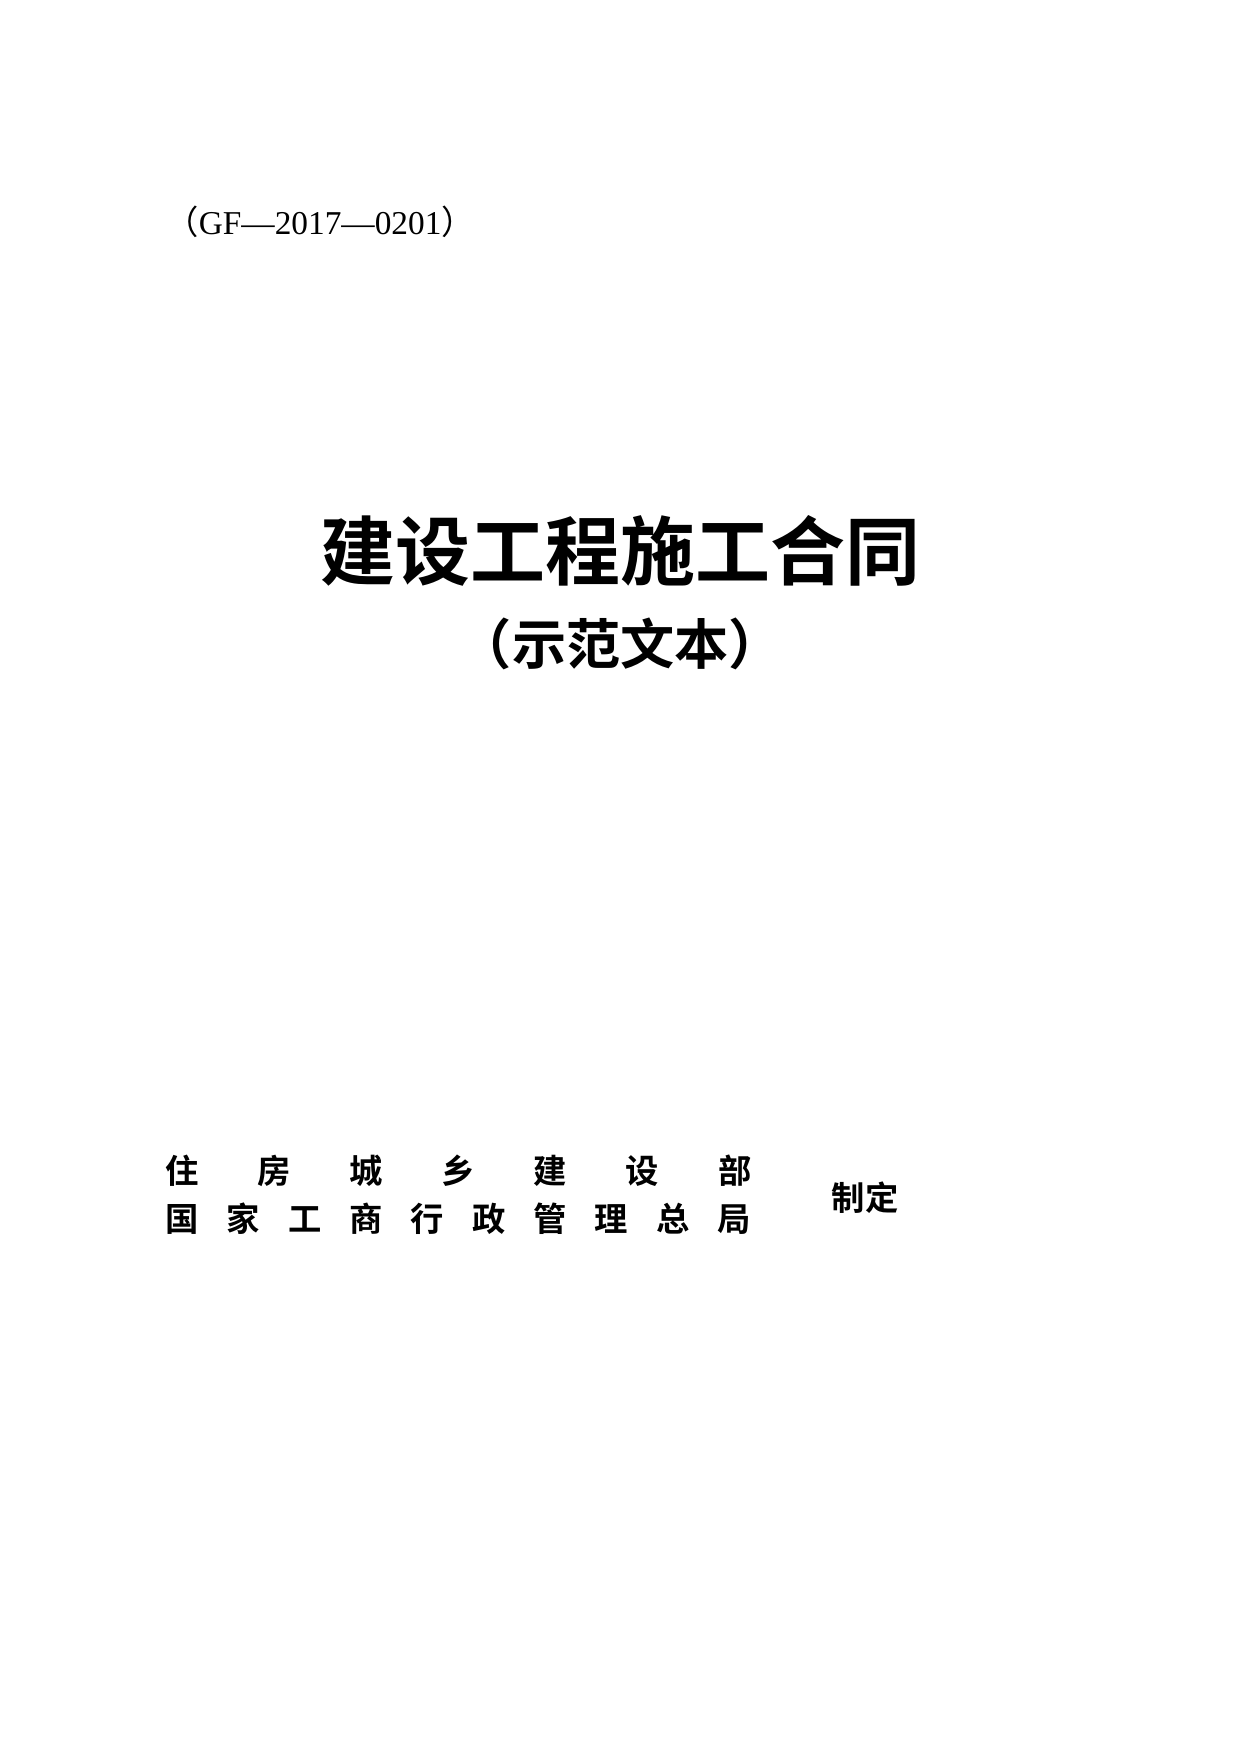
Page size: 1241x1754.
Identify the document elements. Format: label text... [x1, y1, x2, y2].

text 建设工程施工合同 （示范文本） [165, 493, 1075, 680]
text 住房城乡建设部 [165, 1145, 751, 1193]
text （GF—2017—0201） [165, 195, 1075, 244]
text 国家工商行政管理总局 [165, 1193, 751, 1241]
